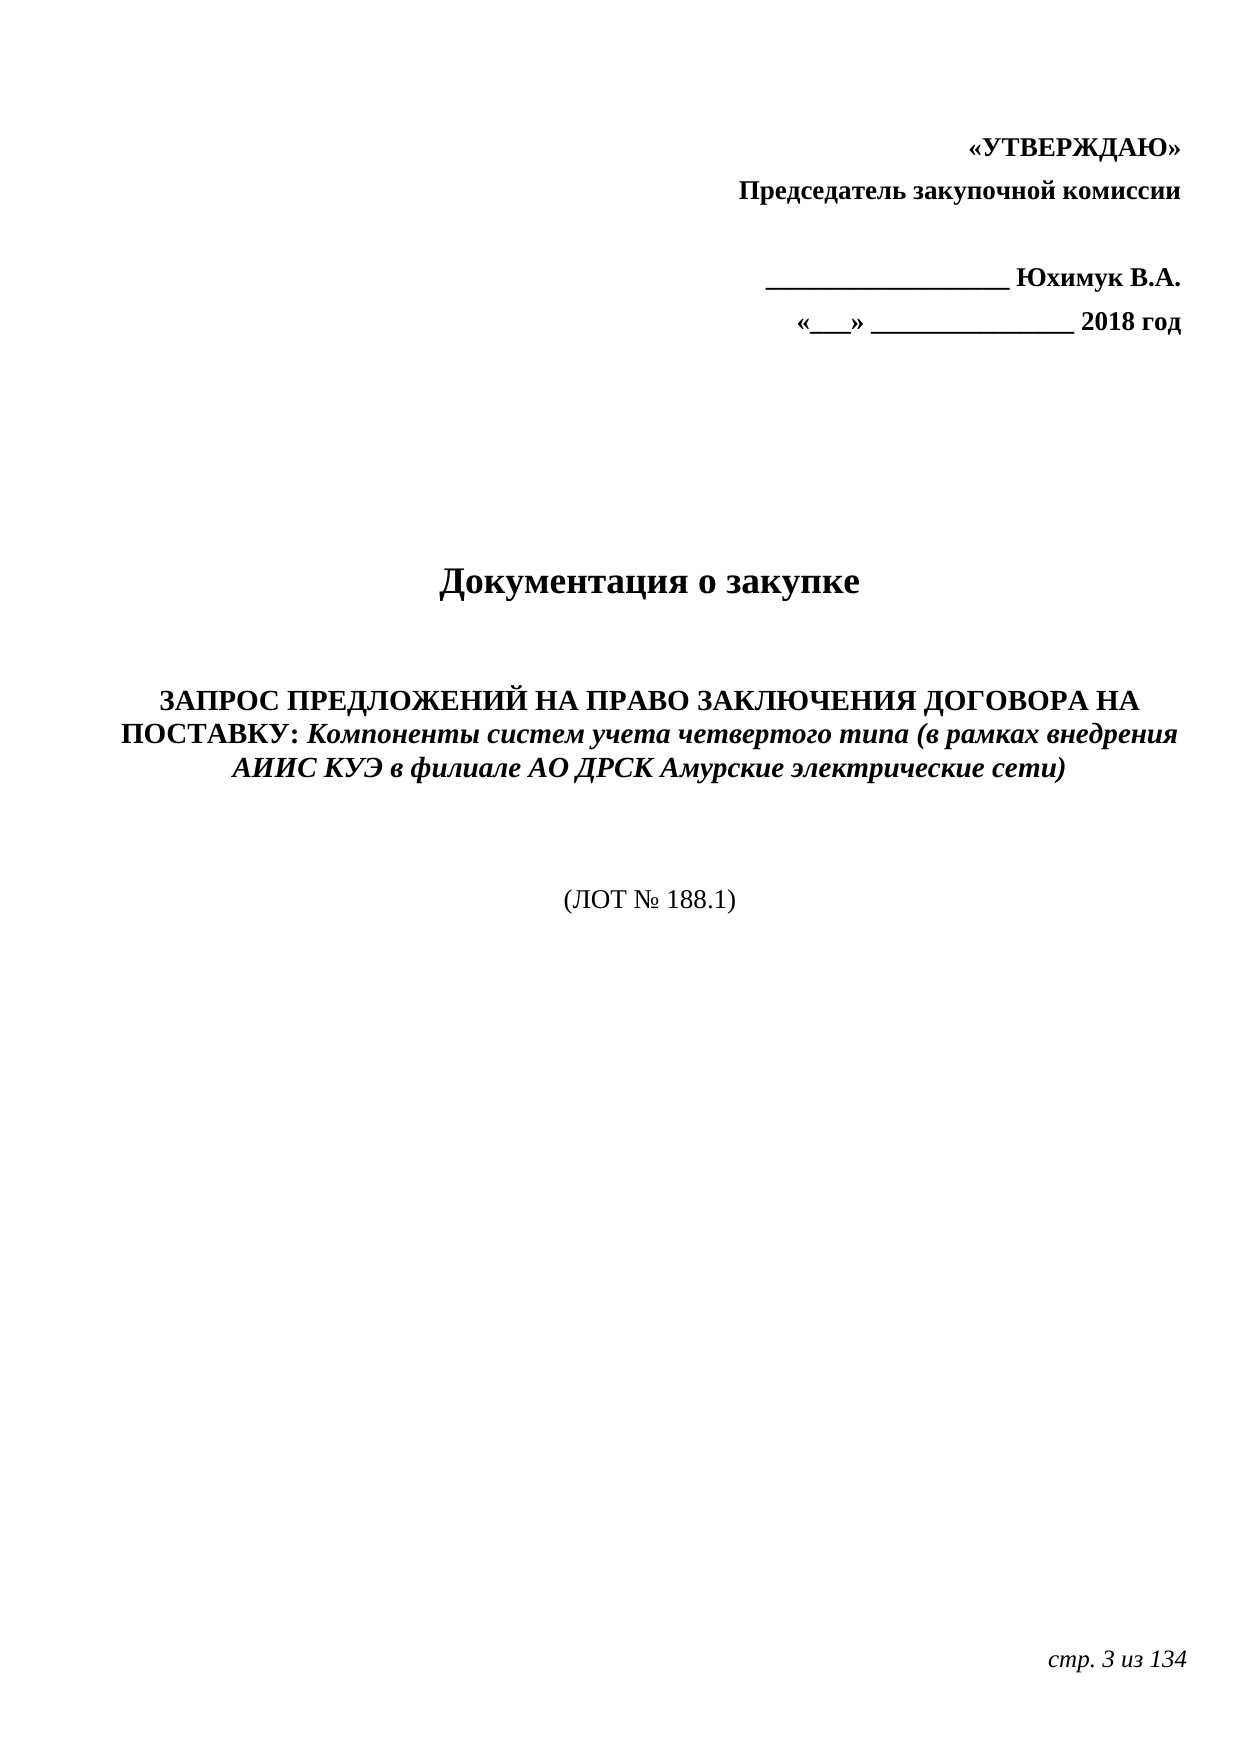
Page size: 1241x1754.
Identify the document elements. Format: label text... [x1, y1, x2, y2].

text (ЛОТ № 188.1) [118, 883, 1181, 914]
text ЗАПРОС ПРЕДЛОЖЕНИЙ НА ПРАВО ЗАКЛЮЧЕНИЯ ДОГОВОРА НА ПОСТАВКУ: Компоненты систем учета четвертого типа (в рамках внедрения АИИС КУЭ в филиале АО ДРСК Амурские электрические сети) [118, 683, 1181, 783]
text «___» _______________ 2018 год [575, 305, 1181, 336]
text Председатель закупочной комиссии [575, 174, 1181, 205]
text __________________ Юхимук В.А. [575, 262, 1181, 293]
text Документация о закупке [118, 558, 1181, 602]
text «УТВЕРЖДАЮ» [575, 131, 1181, 162]
